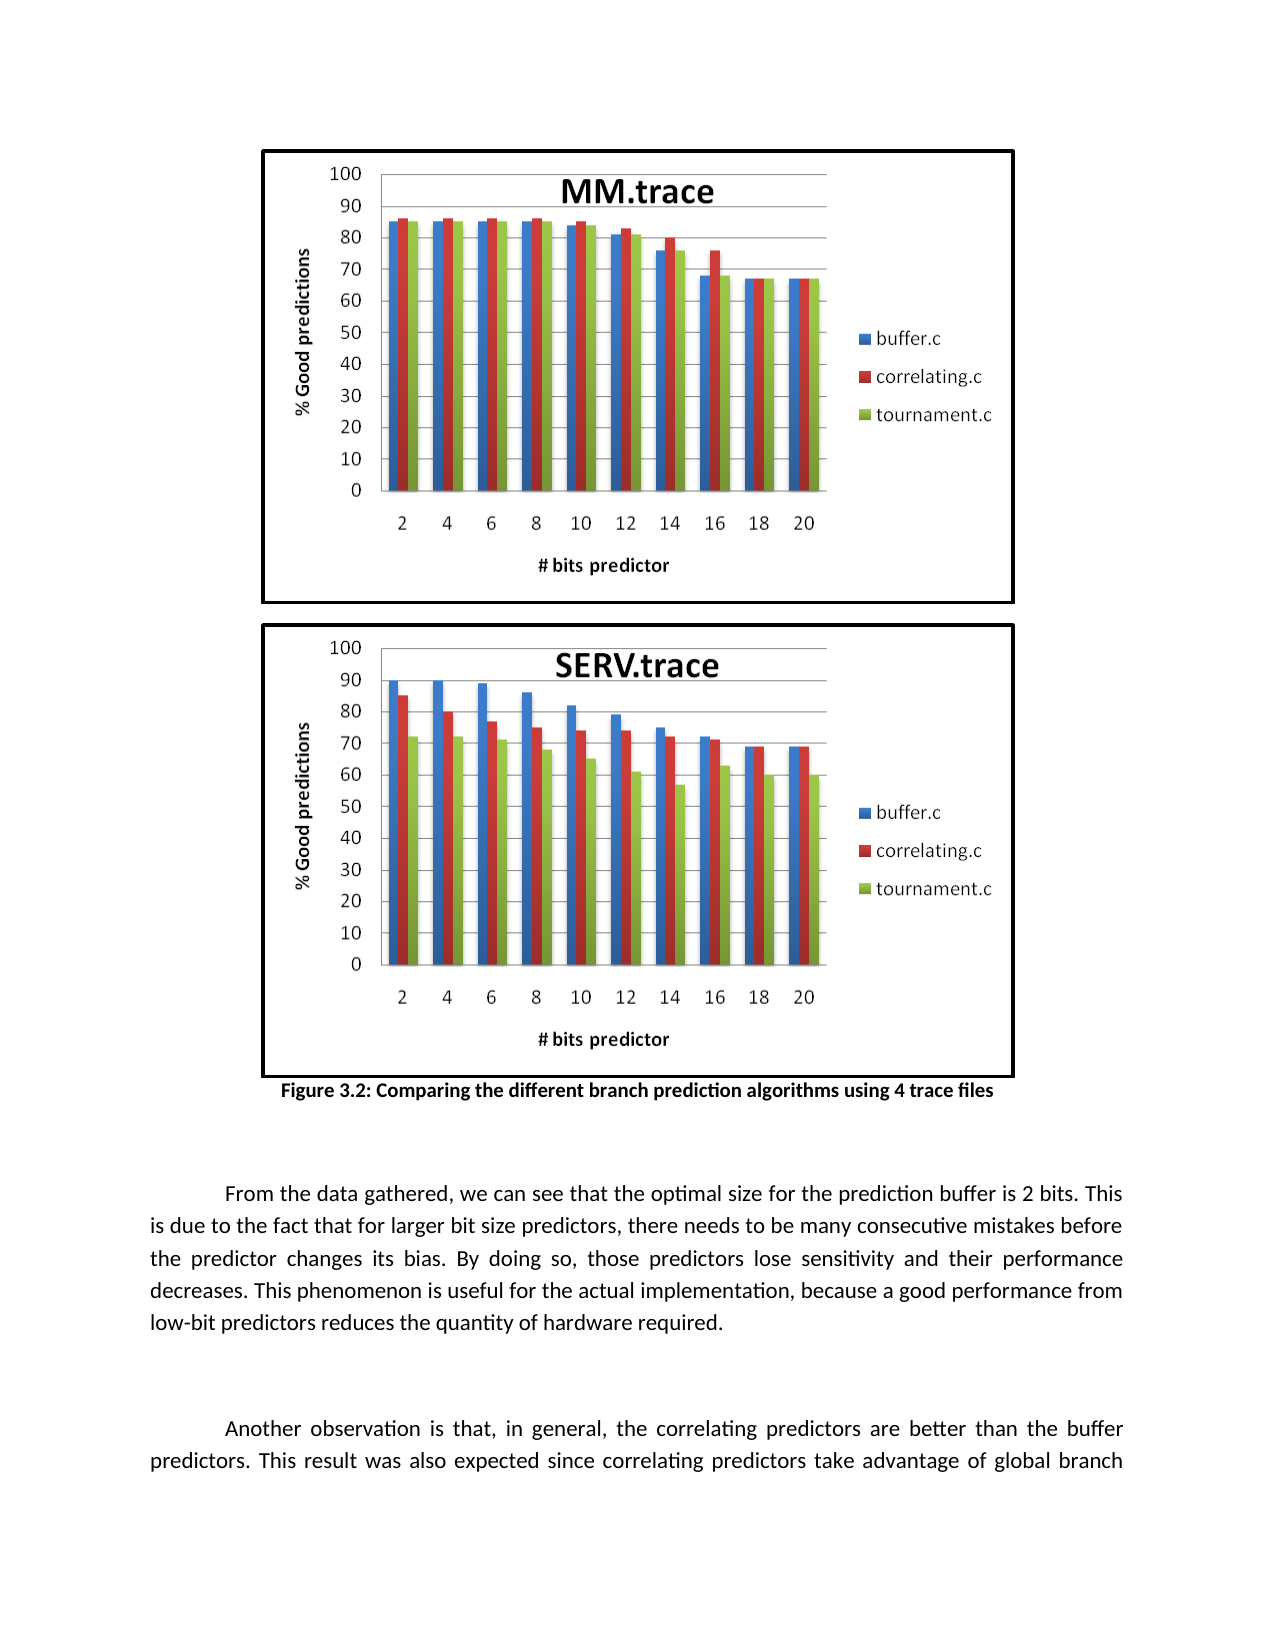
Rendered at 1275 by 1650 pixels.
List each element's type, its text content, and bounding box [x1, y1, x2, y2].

text From the data gathered, we can see that the optimal size for the prediction buffer is 2 bits. This is due to the fact that for larger bit size predictors, there needs to be many consecutive mistakes before the predictor changes its bias. By doing so, those predictors lose sensitivity and their performance decreases. This phenomenon is useful for the actual implementation, because a good performance from low-bit predictors reduces the quantity of hardware required. [150, 1179, 1125, 1336]
picture [260, 149, 1015, 604]
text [150, 1414, 1125, 1474]
picture [260, 623, 1015, 1078]
